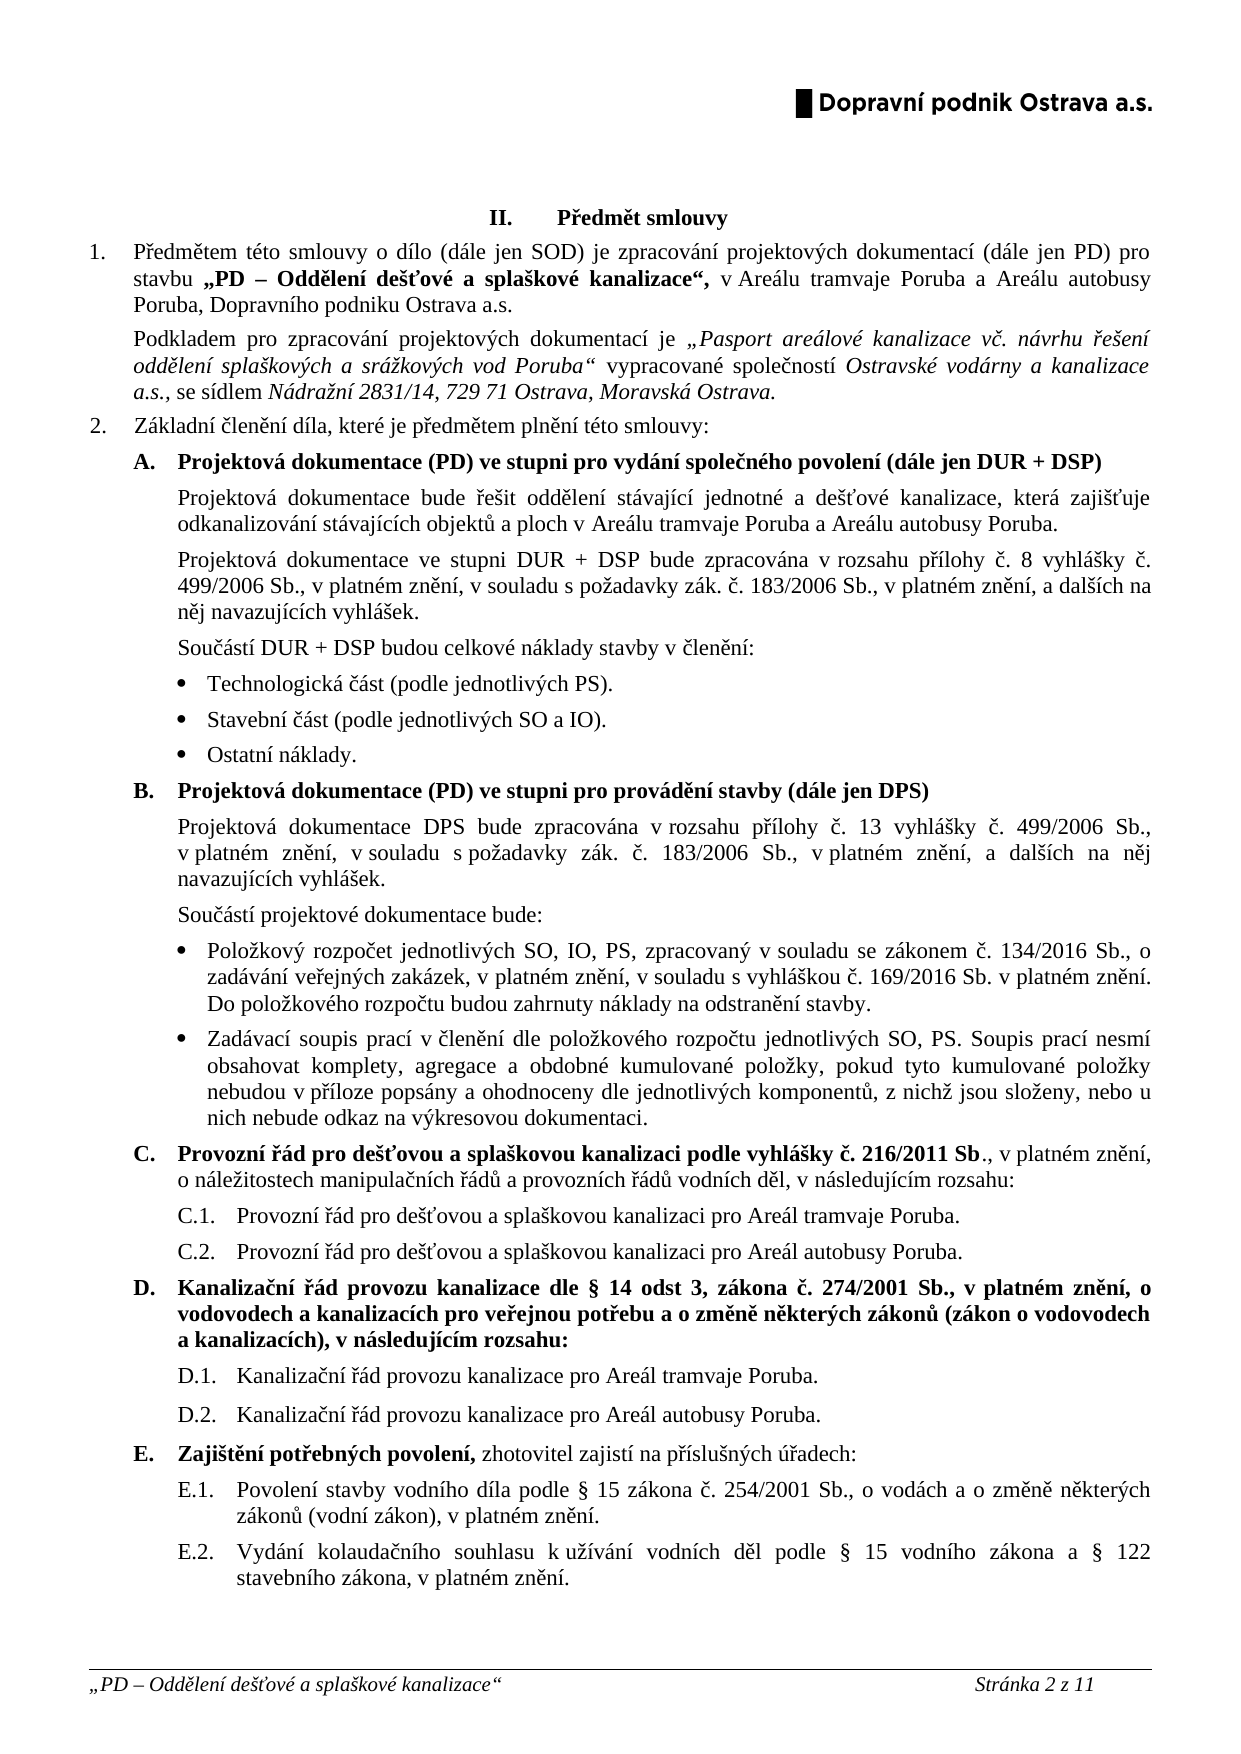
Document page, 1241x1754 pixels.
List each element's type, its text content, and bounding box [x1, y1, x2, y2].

list Technologická část (podle jednotlivých PS). [177, 670, 1152, 696]
list Provozní řád pro dešťovou a splaškovou kanalizaci pro Areál tramvaje Poruba. [177, 1202, 1152, 1229]
text Součástí DUR + DSP budou celkové náklady stavby v členění: [177, 634, 1152, 661]
list Zadávací soupis prací v členění dle položkového rozpočtu jednotlivých SO, PS. Soupis prací nesmí obsahovat komplety, agregace a obdobné kumulované položky, pokud tyto kumulované položky nebudou v příloze popsány a ohodnoceny dle jednotlivých komponentů, z nichž jsou složeny, nebo u nich nebude odkaz na výkresovou dokumentaci. [177, 1025, 1152, 1131]
text Projektová dokumentace bude řešit oddělení stávající jednotné a dešťové kanalizace, která zajišťuje odkanalizování stávajících objektů a ploch v Areálu tramvaje Poruba a Areálu autobusy Poruba. [177, 484, 1152, 536]
list Projektová dokumentace (PD) ve stupni pro provádění stavby (dále jen DPS) [133, 777, 1152, 803]
list Kanalizační řád provozu kanalizace pro Areál tramvaje Poruba. [177, 1362, 1152, 1388]
text Projektová dokumentace ve stupni DUR + DSP bude zpracována v rozsahu přílohy č. 8 vyhlášky č. 499/2006 Sb., v platném znění, v souladu s požadavky zák. č. 183/2006 Sb., v platném znění, a dalších na něj navazujících vyhlášek. [177, 546, 1152, 625]
list Provozní řád pro dešťovou a splaškovou kanalizaci podle vyhlášky č. 216/2011 Sb., v platném znění, o náležitostech manipulačních řádů a provozních řádů vodních děl, v následujícím rozsahu: [133, 1140, 1152, 1193]
list Předmětem této smlouvy o dílo (dále jen SOD) je zpracování projektových dokumentací (dále jen PD) pro stavbu „PD – Oddělení dešťové a splaškové kanalizace“, v Areálu tramvaje Poruba a Areálu autobusy Poruba, Dopravního podniku Ostrava a.s. [89, 238, 1152, 317]
list Vydání kolaudačního souhlasu k užívání vodních děl podle § 15 vodního zákona a § 122 stavebního zákona, v platném znění. [177, 1538, 1152, 1590]
text Projektová dokumentace DPS bude zpracována v rozsahu přílohy č. 13 vyhlášky č. 499/2006 Sb., v platném znění, v souladu s požadavky zák. č. 183/2006 Sb., v platném znění, a dalších na něj navazujících vyhlášek. [177, 813, 1152, 892]
list Ostatní náklady. [177, 741, 1152, 768]
list Položkový rozpočet jednotlivých SO, IO, PS, zpracovaný v souladu se zákonem č. 134/2016 Sb., o zadávání veřejných zakázek, v platném znění, v souladu s vyhláškou č. 169/2016 Sb. v platném znění. Do položkového rozpočtu budou zahrnuty náklady na odstranění stavby. [177, 937, 1152, 1016]
list Projektová dokumentace (PD) ve stupni pro vydání společného povolení (dále jen DUR + DSP) [133, 448, 1152, 474]
text Součástí projektové dokumentace bude: [177, 901, 1152, 928]
list Základní členění díla, které je předmětem plnění této smlouvy: [89, 412, 1152, 438]
list Stavební část (podle jednotlivých SO a IO). [177, 706, 1152, 732]
list Předmět smlouvy [89, 204, 1152, 231]
list Provozní řád pro dešťovou a splaškovou kanalizaci pro Areál autobusy Poruba. [177, 1238, 1152, 1264]
list Kanalizační řád provozu kanalizace dle § 14 odst 3, zákona č. 274/2001 Sb., v platném znění, o vodovodech a kanalizacích pro veřejnou potřebu a o změně některých zákonů (zákon o vodovodech a kanalizacích), v následujícím rozsahu: [133, 1274, 1152, 1353]
list Povolení stavby vodního díla podle § 15 zákona č. 254/2001 Sb., o vodách a o změně některých zákonů (vodní zákon), v platném znění. [177, 1476, 1152, 1528]
list Zajištění potřebných povolení, zhotovitel zajistí na příslušných úřadech: [133, 1440, 1152, 1466]
picture [795, 89, 1152, 118]
text Podkladem pro zpracování projektových dokumentací je „Pasport areálové kanalizace vč. návrhu řešení oddělení splaškových a srážkových vod Poruba“ vypracované společností Ostravské vodárny a kanalizace a.s., se sídlem Nádražní 2831/14, 729 71 Ostrava, Moravská Ostrava. [133, 325, 1152, 404]
list Kanalizační řád provozu kanalizace pro Areál autobusy Poruba. [177, 1401, 1152, 1427]
